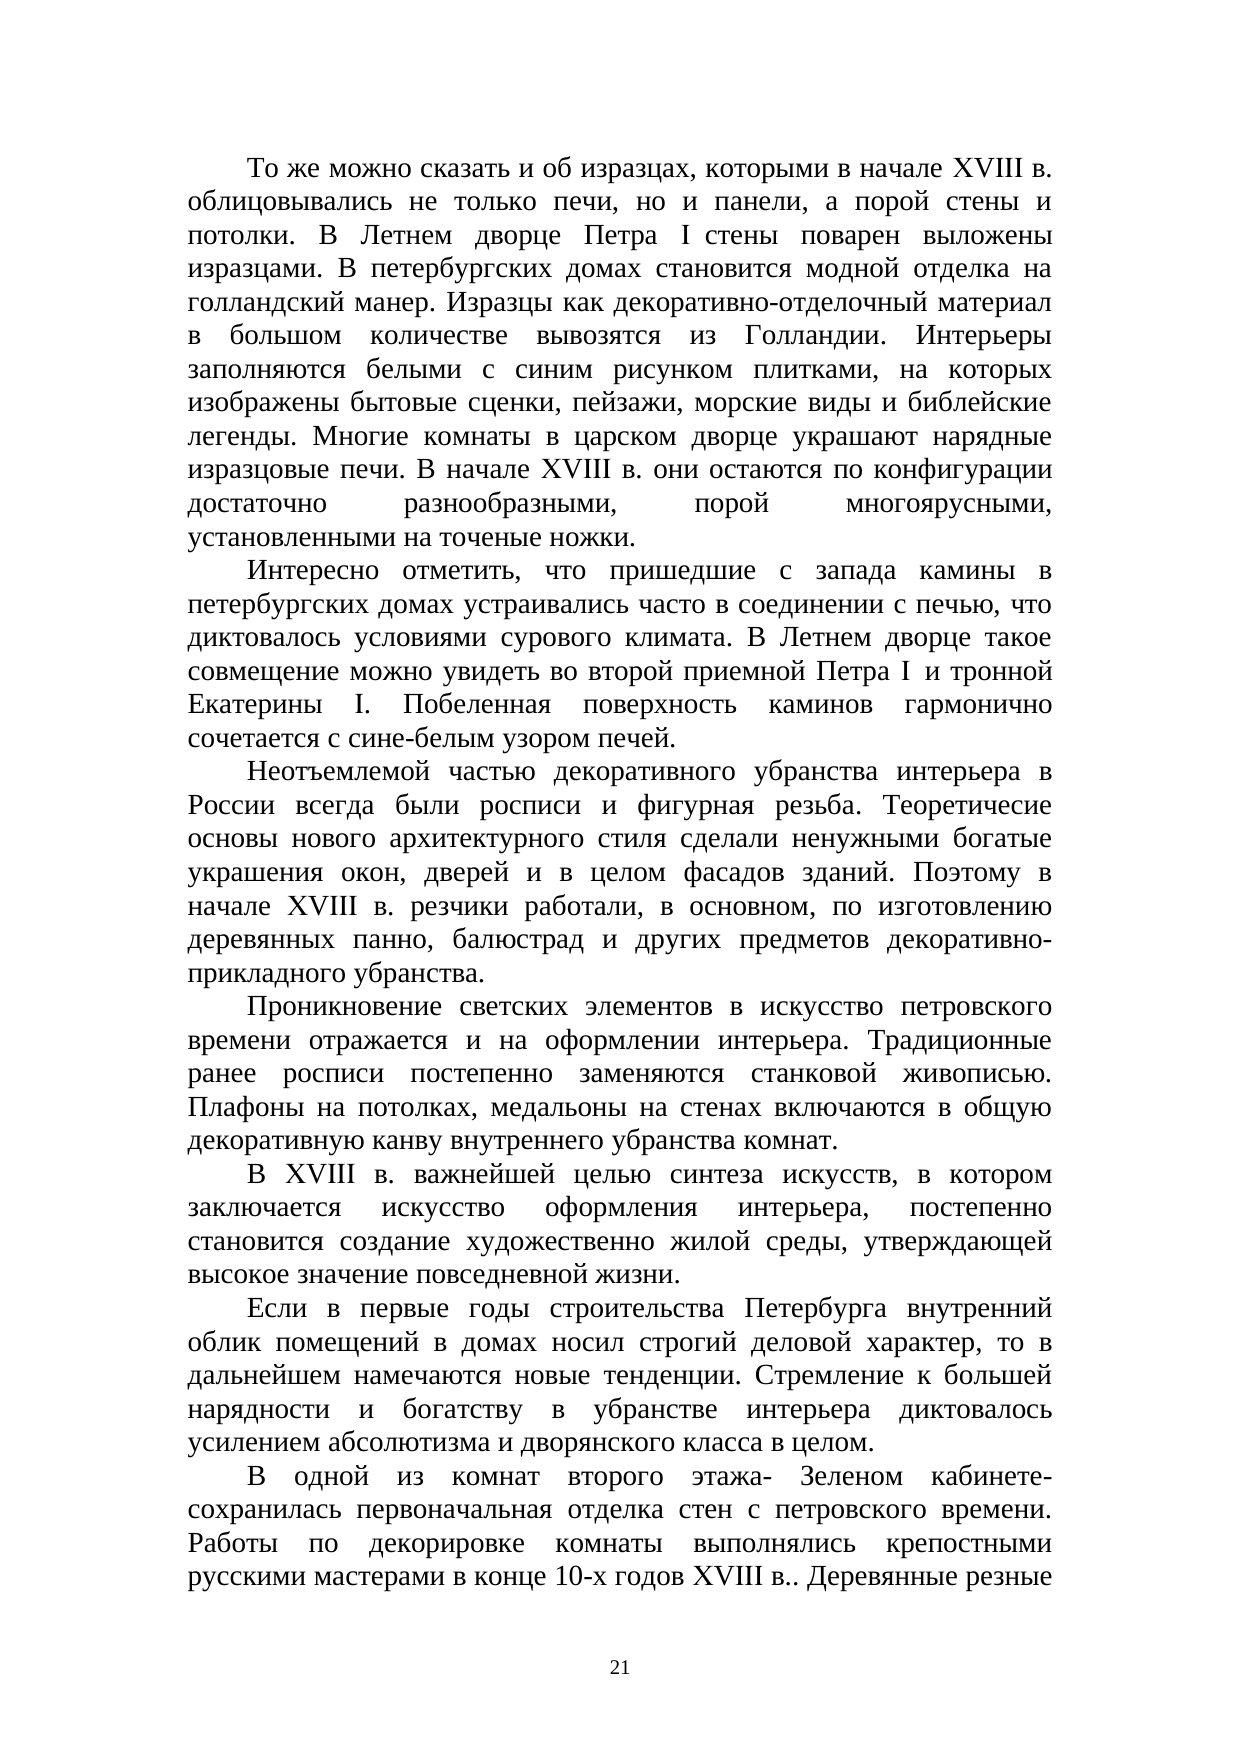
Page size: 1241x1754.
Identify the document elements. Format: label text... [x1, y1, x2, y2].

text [187, 1458, 1053, 1592]
text Проникновение светских элементов в искусство петровского времени отражается и на оформлении интерьера. Традиционные ранее росписи постепенно заменяются станковой живописью. Плафоны на потолках, медальоны на стенах включаются в общую декоративную канву внутреннего убранства комнат. [187, 988, 1053, 1156]
text Интересно отметить, что пришедшие с запада камины в петербургских домах устраивались часто в соединении с печью, что диктовалось условиями сурового климата. В Летнем дворце такое совмещение можно увидеть во второй приемной Петра и тронной Екатерины . Побеленная поверхность каминов гармонично сочетается с сине-белым узором печей. [187, 552, 1053, 754]
subtitle То же можно сказать и об изразцах, которыми в начале V в. облицовывались не только печи, но и панели, а порой стены и потолки. В Летнем дворце Петра стены поварен выложены изразцами. В петербургских домах становится модной отделка на голландский манер. Изразцы как декоративно-отделочный материал в большом количестве вывозятся из Голландии. Интерьеры заполняются белыми с синим рисунком плитками, на которых изображены бытовые сценки, пейзажи, морские виды и библейские легенды. Многие комнаты в царском дворце украшают нарядные изразцовые печи. В начале V в. они остаются по конфигурации достаточно разнообразными, порой многоярусными, установленными на точеные ножки. [187, 150, 1053, 552]
text Неотъемлемой частью декоративного убранства интерьера в России всегда были росписи и фигурная резьба. Теоретичесие основы нового архитектурного стиля сделали ненужными богатые украшения окон, дверей и в целом фасадов зданий. Поэтому в начале V в. резчики работали, в основном, по изготовлению деревянных панно, балюстрад и других предметов декоративно-прикладного убранства. [187, 754, 1053, 988]
text Если в первые годы строительства Петербурга внутренний облик помещений в домах носил строгий деловой характер, то в дальнейшем намечаются новые тенденции. Стремление к большей нарядности и богатству в убранстве интерьера диктовалось усилением абсолютизма и дворянского класса в целом. [187, 1290, 1053, 1458]
text В V в. важнейшей целью синтеза искусств, в котором заключается искусство оформления интерьера, постепенно становится создание художественно жилой среды, утверждающей высокое значение повседневной жизни. [187, 1156, 1053, 1290]
